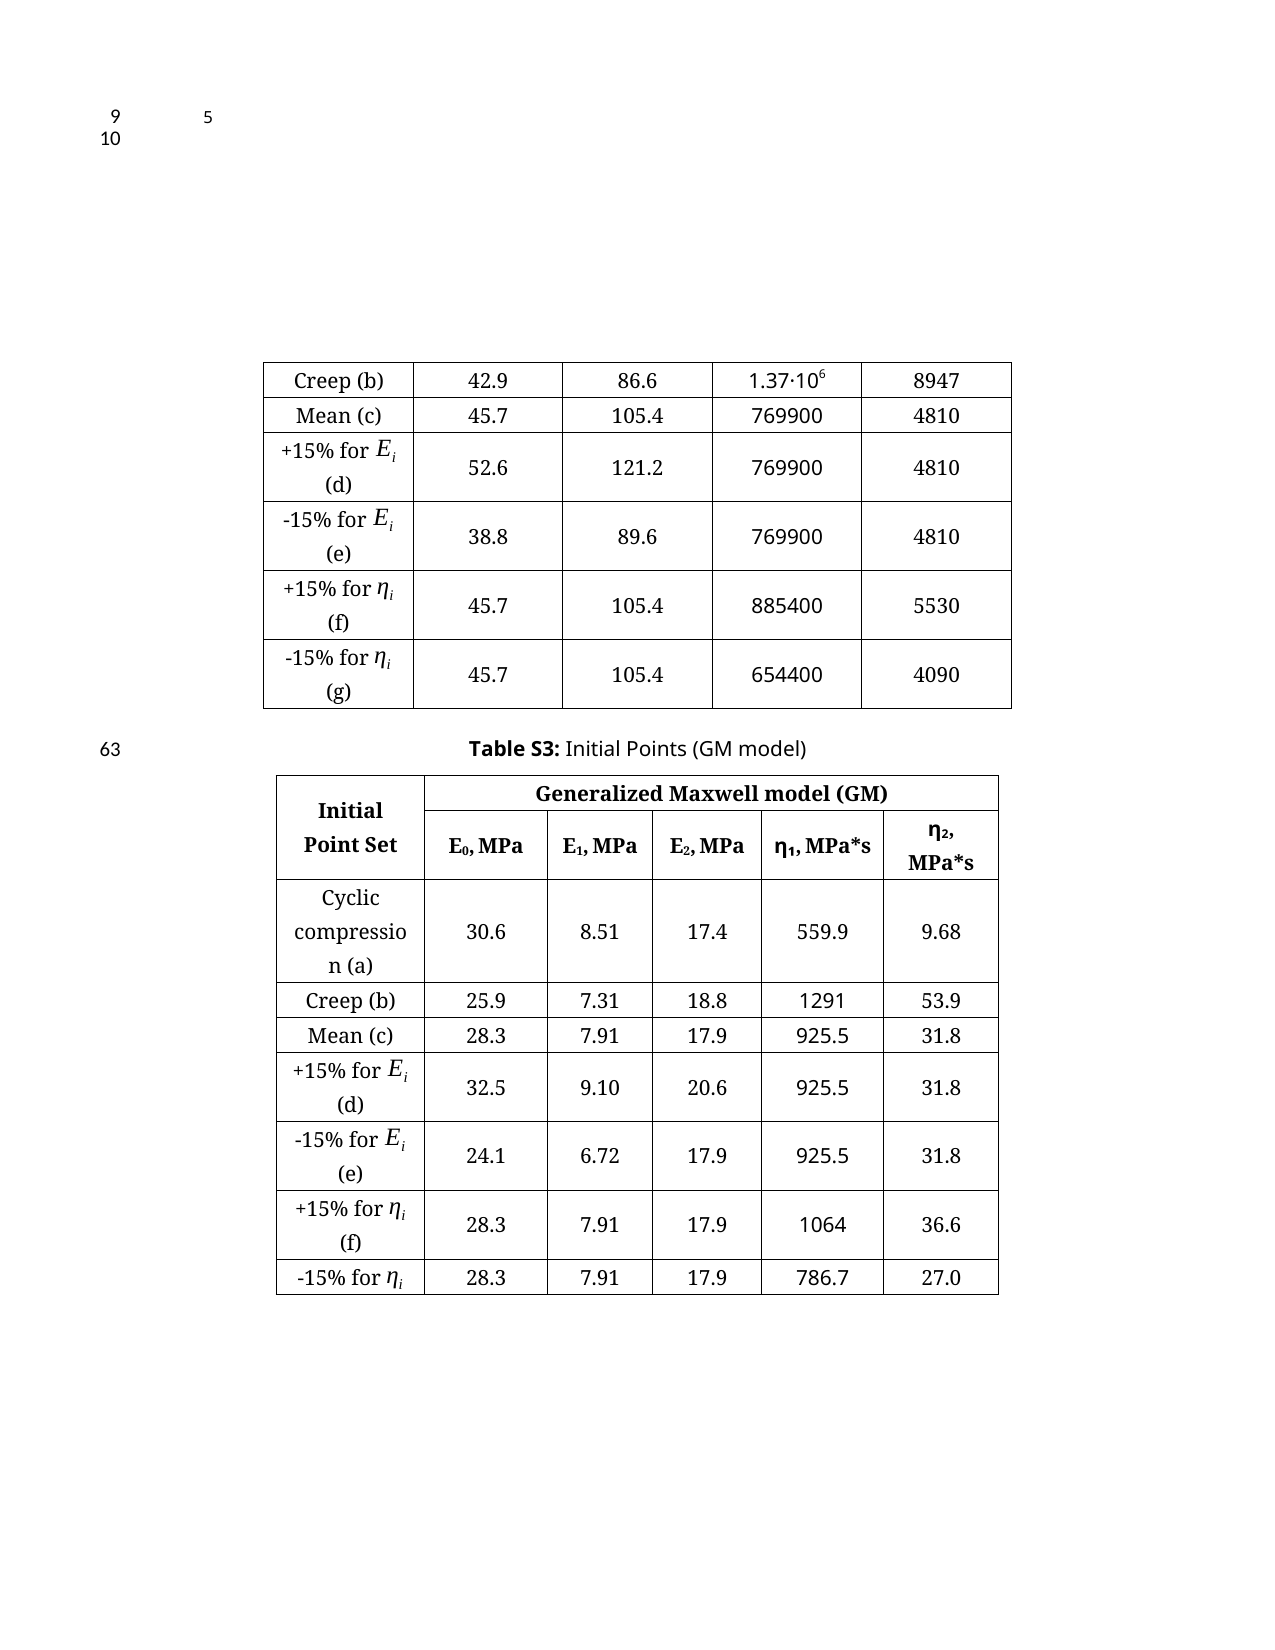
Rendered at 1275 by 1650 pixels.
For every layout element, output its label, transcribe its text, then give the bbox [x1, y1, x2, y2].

table_cell 105.4 [563, 398, 712, 432]
table_cell 769900 [713, 433, 861, 501]
table_cell 89.6 [563, 502, 712, 570]
table_cell 1064 [762, 1191, 883, 1259]
table_cell 885400 [713, 571, 861, 639]
table_cell 1.37·106 [713, 363, 861, 397]
table_cell +15% for (d) [277, 1053, 424, 1121]
table_cell 53.9 [884, 983, 998, 1017]
table_cell 121.2 [563, 433, 712, 501]
table_header Initial Point Set [277, 776, 424, 879]
table_cell 7.91 [548, 1260, 652, 1294]
table_cell 8.51 [548, 880, 652, 982]
table_cell 17.9 [653, 1191, 761, 1259]
table_cell 28.3 [425, 1191, 547, 1259]
text Table S3: Initial Points (GM model) [150, 734, 1125, 763]
table_cell η₁, MPa*s [762, 811, 883, 879]
table_cell 42.9 [414, 363, 562, 397]
table_cell 17.9 [653, 1018, 761, 1052]
table_cell 786.7 [762, 1260, 883, 1294]
table_cell 769900 [713, 502, 861, 570]
table_cell 9.68 [884, 880, 998, 982]
table_cell 559.9 [762, 880, 883, 982]
table_cell 7.31 [548, 983, 652, 1017]
table_cell E2, MPa [653, 811, 761, 879]
table_cell Mean (c) [277, 1018, 424, 1052]
table_cell 654400 [713, 640, 861, 708]
table_cell 1291 [762, 983, 883, 1017]
table_cell 7.91 [548, 1018, 652, 1052]
table_cell 4810 [862, 398, 1011, 432]
table_cell 4090 [862, 640, 1011, 708]
table_cell 36.6 [884, 1191, 998, 1259]
table_cell -15% for (g) [264, 640, 413, 708]
table_cell 8947 [862, 363, 1011, 397]
table_cell E0, MPa [425, 811, 547, 879]
table_cell 27.0 [884, 1260, 998, 1294]
table_cell 45.7 [414, 640, 562, 708]
table_cell 925.5 [762, 1122, 883, 1190]
table_cell 17.9 [653, 1260, 761, 1294]
table_cell +15% for (f) [277, 1191, 424, 1259]
table_cell Creep (b) [277, 983, 424, 1017]
table_cell Mean (c) [264, 398, 413, 432]
table_cell 31.8 [884, 1018, 998, 1052]
table_cell +15% for (f) [264, 571, 413, 639]
table_cell 28.3 [425, 1018, 547, 1052]
table_cell 769900 [713, 398, 861, 432]
table_cell Creep (b) [264, 363, 413, 397]
table_cell η2, MPa*s [884, 811, 998, 879]
table_cell 105.4 [563, 640, 712, 708]
table_cell 45.7 [414, 571, 562, 639]
table_cell E1, MPa [548, 811, 652, 879]
table_cell 925.5 [762, 1053, 883, 1121]
table_cell 25.9 [425, 983, 547, 1017]
table_cell 30.6 [425, 880, 547, 982]
table_cell 18.8 [653, 983, 761, 1017]
table_cell 4810 [862, 433, 1011, 501]
table_header Generalized Maxwell model (GM) [425, 776, 998, 810]
table_cell Cyclic compression (a) [277, 880, 424, 982]
table_cell 38.8 [414, 502, 562, 570]
table_cell 5530 [862, 571, 1011, 639]
table_cell -15% for (e) [264, 502, 413, 570]
table_cell 925.5 [762, 1018, 883, 1052]
table_cell 45.7 [414, 398, 562, 432]
table_cell 4810 [862, 502, 1011, 570]
table_cell -15% for (g) [277, 1260, 424, 1294]
table_cell 7.91 [548, 1191, 652, 1259]
table_cell 24.1 [425, 1122, 547, 1190]
table_cell 105.4 [563, 571, 712, 639]
table_cell +15% for (d) [264, 433, 413, 501]
table_cell 9.10 [548, 1053, 652, 1121]
table_cell 31.8 [884, 1053, 998, 1121]
table_cell 32.5 [425, 1053, 547, 1121]
table_cell 17.4 [653, 880, 761, 982]
table_cell 20.6 [653, 1053, 761, 1121]
table_cell 86.6 [563, 363, 712, 397]
table_cell 31.8 [884, 1122, 998, 1190]
table_cell 17.9 [653, 1122, 761, 1190]
table_cell 6.72 [548, 1122, 652, 1190]
table_cell -15% for (e) [277, 1122, 424, 1190]
table_cell 52.6 [414, 433, 562, 501]
table_cell 28.3 [425, 1260, 547, 1294]
